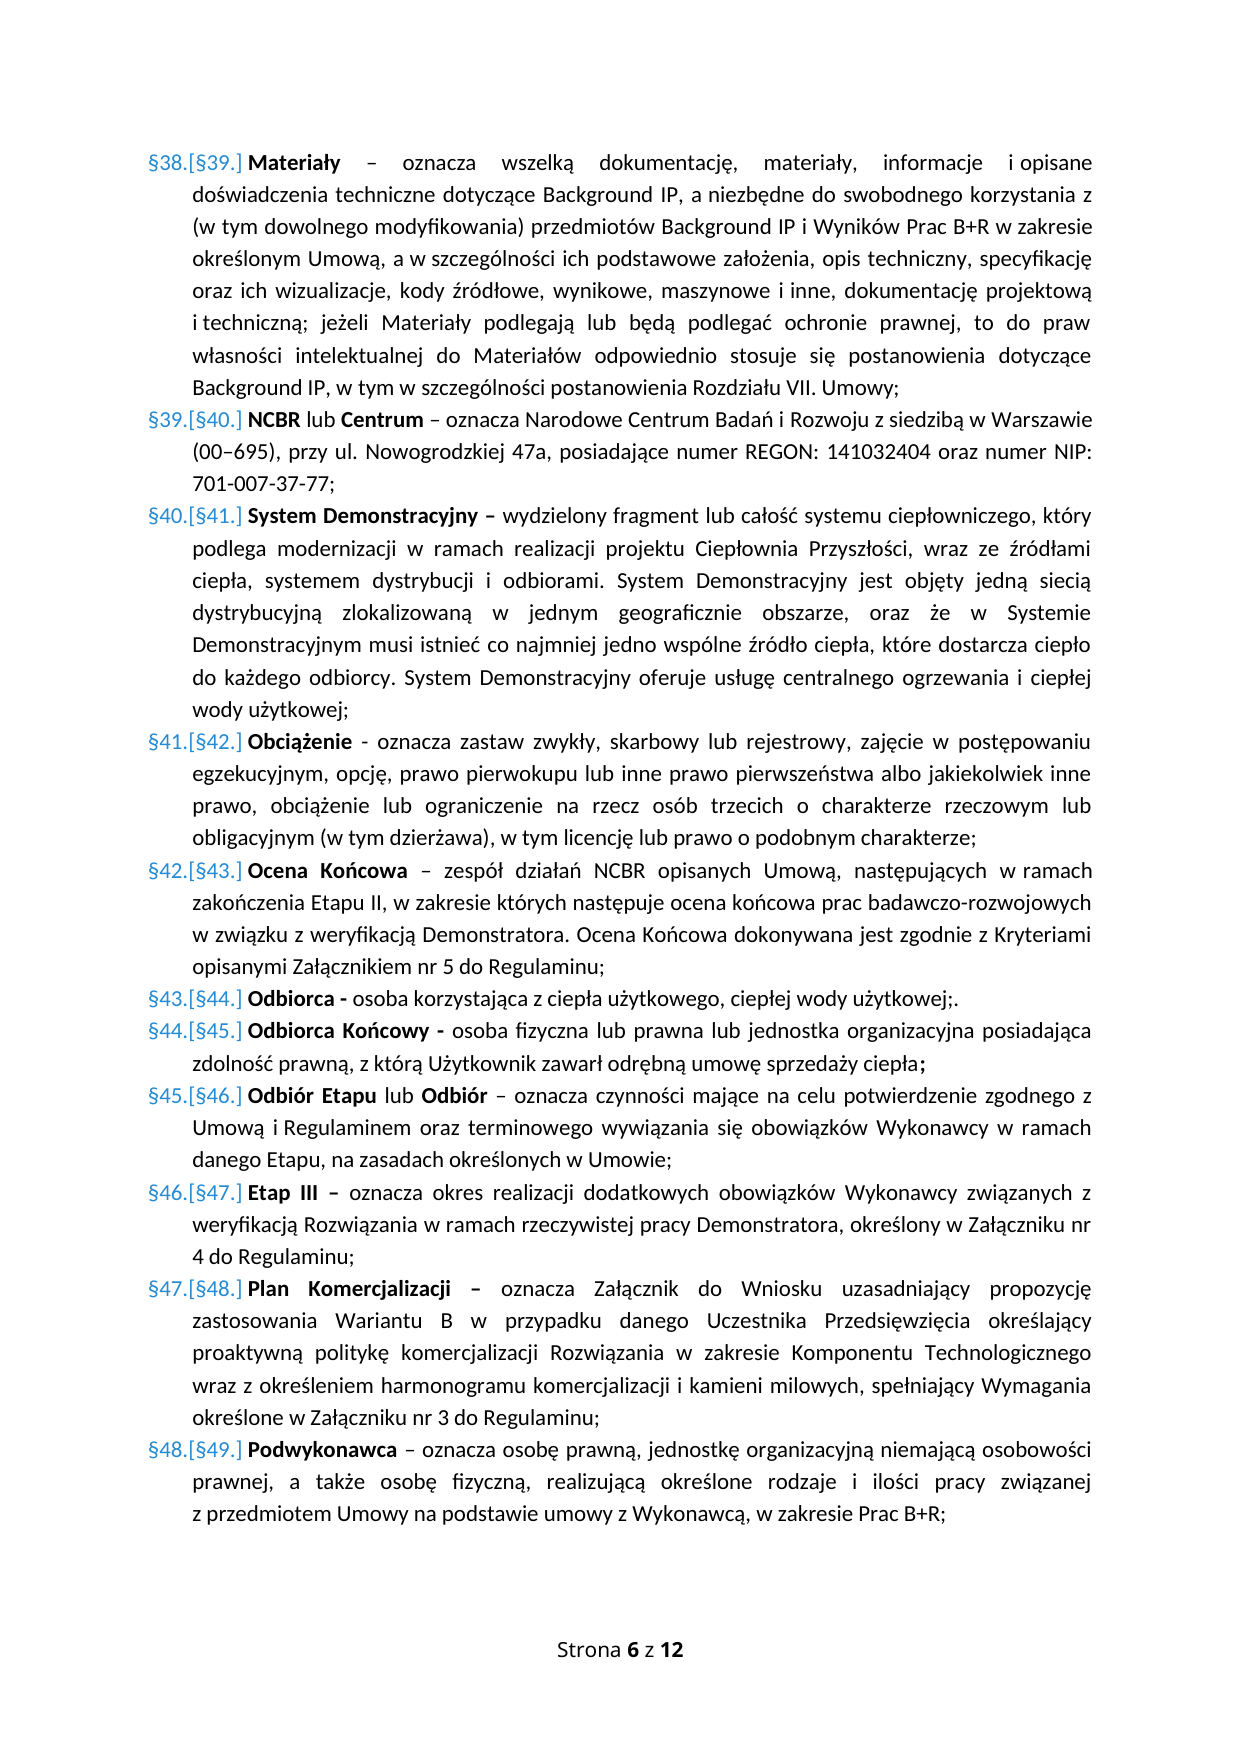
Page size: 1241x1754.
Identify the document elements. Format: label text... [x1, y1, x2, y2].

list Materiały – oznacza wszelką dokumentację, materiały, informacje i opisane doświadczenia techniczne dotyczące Background IP, a niezbędne do swobodnego korzystania z (w tym dowolnego modyfikowania) przedmiotów Background IP i Wyników Prac B+R w zakresie określonym Umową, a w szczególności ich podstawowe założenia, opis techniczny, specyfikację oraz ich wizualizacje, kody źródłowe, wynikowe, maszynowe i inne, dokumentację projektową i techniczną; jeżeli Materiały podlegają lub będą podlegać ochronie prawnej, to do praw własności intelektualnej do Materiałów odpowiednio stosuje się postanowienia dotyczące Background IP, w tym w szczególności postanowienia Rozdziału VII. Umowy; [148, 148, 1093, 401]
list Podwykonawca – oznacza osobę prawną, jednostkę organizacyjną niemającą osobowości prawnej, a także osobę fizyczną, realizującą określone rodzaje i ilości pracy związanej z przedmiotem Umowy na podstawie umowy z Wykonawcą, w zakresie Prac B+R; [148, 1435, 1093, 1527]
list Obciążenie - oznacza zastaw zwykły, skarbowy lub rejestrowy, zajęcie w postępowaniu egzekucyjnym, opcję, prawo pierwokupu lub inne prawo pierwszeństwa albo jakiekolwiek inne prawo, obciążenie lub ograniczenie na rzecz osób trzecich o charakterze rzeczowym lub obligacyjnym (w tym dzierżawa), w tym licencję lub prawo o podobnym charakterze; [148, 727, 1093, 852]
list Odbiór Etapu lub Odbiór – oznacza czynności mające na celu potwierdzenie zgodnego z Umową i Regulaminem oraz terminowego wywiązania się obowiązków Wykonawcy w ramach danego Etapu, na zasadach określonych w Umowie; [148, 1081, 1093, 1173]
list NCBR lub Centrum – oznacza Narodowe Centrum Badań i Rozwoju z siedzibą w Warszawie (00–695), przy ul. Nowogrodzkiej 47a, posiadające numer REGON: 141032404 oraz numer NIP: 701-007-37-77; [148, 405, 1093, 497]
list Ocena Końcowa – zespół działań NCBR opisanych Umową, następujących w ramach zakończenia Etapu II, w zakresie których następuje ocena końcowa prac badawczo-rozwojowych w związku z weryfikacją Demonstratora. Ocena Końcowa dokonywana jest zgodnie z Kryteriami opisanymi Załącznikiem nr 5 do Regulaminu; [148, 856, 1093, 980]
list Odbiorca - osoba korzystająca z ciepła użytkowego, ciepłej wody użytkowej;. [148, 984, 1093, 1012]
list System Demonstracyjny – wydzielony fragment lub całość systemu ciepłowniczego, który podlega modernizacji w ramach realizacji projektu Ciepłownia Przyszłości, wraz ze źródłami ciepła, systemem dystrybucji i odbiorami. System Demonstracyjny jest objęty jedną siecią dystrybucyjną zlokalizowaną w jednym geograficznie obszarze, oraz że w Systemie Demonstracyjnym musi istnieć co najmniej jedno wspólne źródło ciepła, które dostarcza ciepło do każdego odbiorcy. System Demonstracyjny oferuje usługę centralnego ogrzewania i ciepłej wody użytkowej; [148, 502, 1093, 723]
list Plan Komercjalizacji – oznacza Załącznik do Wniosku uzasadniający propozycję zastosowania Wariantu B w przypadku danego Uczestnika Przedsięwzięcia określający proaktywną politykę komercjalizacji Rozwiązania w zakresie Komponentu Technologicznego wraz z określeniem harmonogramu komercjalizacji i kamieni milowych, spełniający Wymagania określone w Załączniku nr 3 do Regulaminu; [148, 1274, 1093, 1431]
list Odbiorca Końcowy - osoba fizyczna lub prawna lub jednostka organizacyjna posiadająca zdolność prawną, z którą Użytkownik zawarł odrębną umowę sprzedaży ciepła; [148, 1017, 1093, 1077]
list Etap III – oznacza okres realizacji dodatkowych obowiązków Wykonawcy związanych z weryfikacją Rozwiązania w ramach rzeczywistej pracy Demonstratora, określony w Załączniku nr 4 do Regulaminu; [148, 1178, 1093, 1270]
